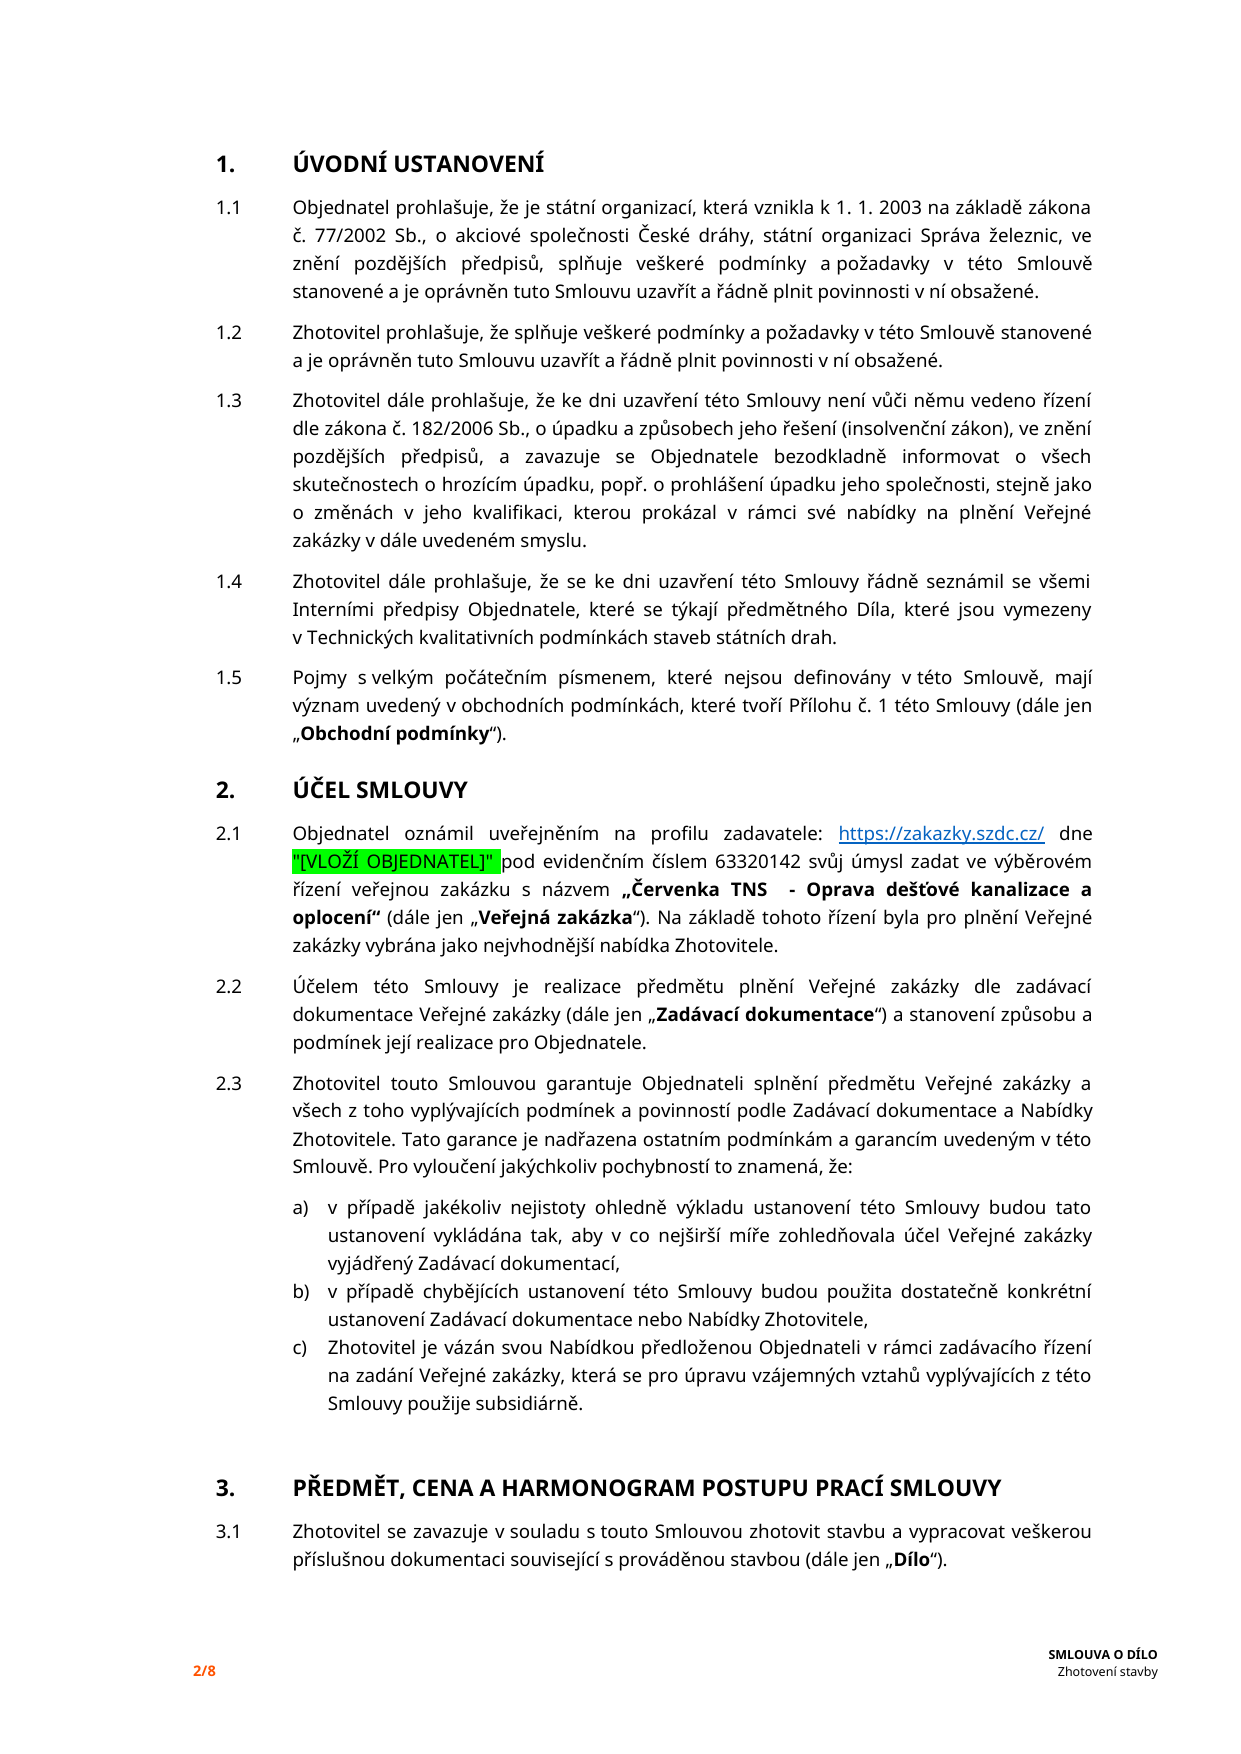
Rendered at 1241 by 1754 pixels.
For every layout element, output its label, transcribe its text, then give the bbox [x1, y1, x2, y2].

text PŘEDMĚT, CENA A HARMONOGRAM POSTUPU PRACÍ SMLOUVY [216, 1472, 1093, 1503]
text Zhotovitel prohlašuje, že splňuje veškeré podmínky a požadavky v této Smlouvě stanovené a je oprávněn tuto Smlouvu uzavřít a řádně plnit povinnosti v ní obsažené. [216, 319, 1093, 372]
text Zhotovitel dále prohlašuje, že ke dni uzavření této Smlouvy není vůči němu vedeno řízení dle zákona č. 182/2006 Sb., o úpadku a způsobech jeho řešení (insolvenční zákon), ve znění pozdějších předpisů, a zavazuje se Objednatele bezodkladně informovat o všech skutečnostech o hrozícím úpadku, popř. o prohlášení úpadku jeho společnosti, stejně jako o změnách v jeho kvalifikaci, kterou prokázal v rámci své nabídky na plnění Veřejné zakázky v dále uvedeném smyslu. [216, 387, 1093, 553]
text Zhotovitel touto Smlouvou garantuje Objednateli splnění předmětu Veřejné zakázky a všech z toho vyplývajících podmínek a povinností podle Zadávací dokumentace a Nabídky Zhotovitele. Tato garance je nadřazena ostatním podmínkám a garancím uvedeným v této Smlouvě. Pro vyloučení jakýchkoliv pochybností to znamená, že: [216, 1070, 1093, 1179]
text v případě chybějících ustanovení této Smlouvy budou použita dostatečně konkrétní ustanovení Zadávací dokumentace nebo Nabídky Zhotovitele, [292, 1278, 1093, 1332]
text v případě jakékoliv nejistoty ohledně výkladu ustanovení této Smlouvy budou tato ustanovení vykládána tak, aby v co nejširší míře zohledňovala účel Veřejné zakázky vyjádřený Zadávací dokumentací, [292, 1194, 1093, 1276]
text Objednatel oznámil uveřejněním na profilu zadavatele: https://zakazky.szdc.cz/ dne pod evidenčním číslem 63320142 svůj úmysl zadat ve výběrovém řízení veřejnou zakázku s názvem „Červenka TNS - Oprava dešťové kanalizace a oplocení“ (dále jen „Veřejná zakázka“). Na základě tohoto řízení byla pro plnění Veřejné zakázky vybrána jako nejvhodnější nabídka Zhotovitele. [216, 821, 1093, 958]
text Objednatel prohlašuje, že je státní organizací, která vznikla k 1. 1. 2003 na základě zákona č. 77/2002 Sb., o akciové společnosti České dráhy, státní organizaci Správa železnic, ve znění pozdějších předpisů, splňuje veškeré podmínky a požadavky v této Smlouvě stanovené a je oprávněn tuto Smlouvu uzavřít a řádně plnit povinnosti v ní obsažené. [216, 194, 1093, 304]
text Zhotovitel se zavazuje v souladu s touto Smlouvou zhotovit stavbu a vypracovat veškerou příslušnou dokumentaci související s prováděnou stavbou (dále jen „Dílo“). [216, 1518, 1093, 1572]
text Pojmy s velkým počátečním písmenem, které nejsou definovány v této Smlouvě, mají význam uvedený v obchodních podmínkách, které tvoří Přílohu č. 1 této Smlouvy (dále jen „Obchodní podmínky“). [216, 665, 1093, 746]
text Účelem této Smlouvy je realizace předmětu plnění Veřejné zakázky dle zadávací dokumentace Veřejné zakázky (dále jen „Zadávací dokumentace“) a stanovení způsobu a podmínek její realizace pro Objednatele. [216, 973, 1093, 1055]
text ÚČEL SMLOUVY [216, 774, 1093, 805]
text Zhotovitel je vázán svou Nabídkou předloženou Objednateli v rámci zadávacího řízení na zadání Veřejné zakázky, která se pro úpravu vzájemných vztahů vyplývajících z této Smlouvy použije subsidiárně. [292, 1334, 1093, 1416]
text ÚVODNÍ USTANOVENÍ [216, 147, 1093, 179]
text Zhotovitel dále prohlašuje, že se ke dni uzavření této Smlouvy řádně seznámil se všemi Interními předpisy Objednatele, které se týkají předmětného Díla, které jsou vymezeny v Technických kvalitativních podmínkách staveb státních drah. [216, 568, 1093, 650]
